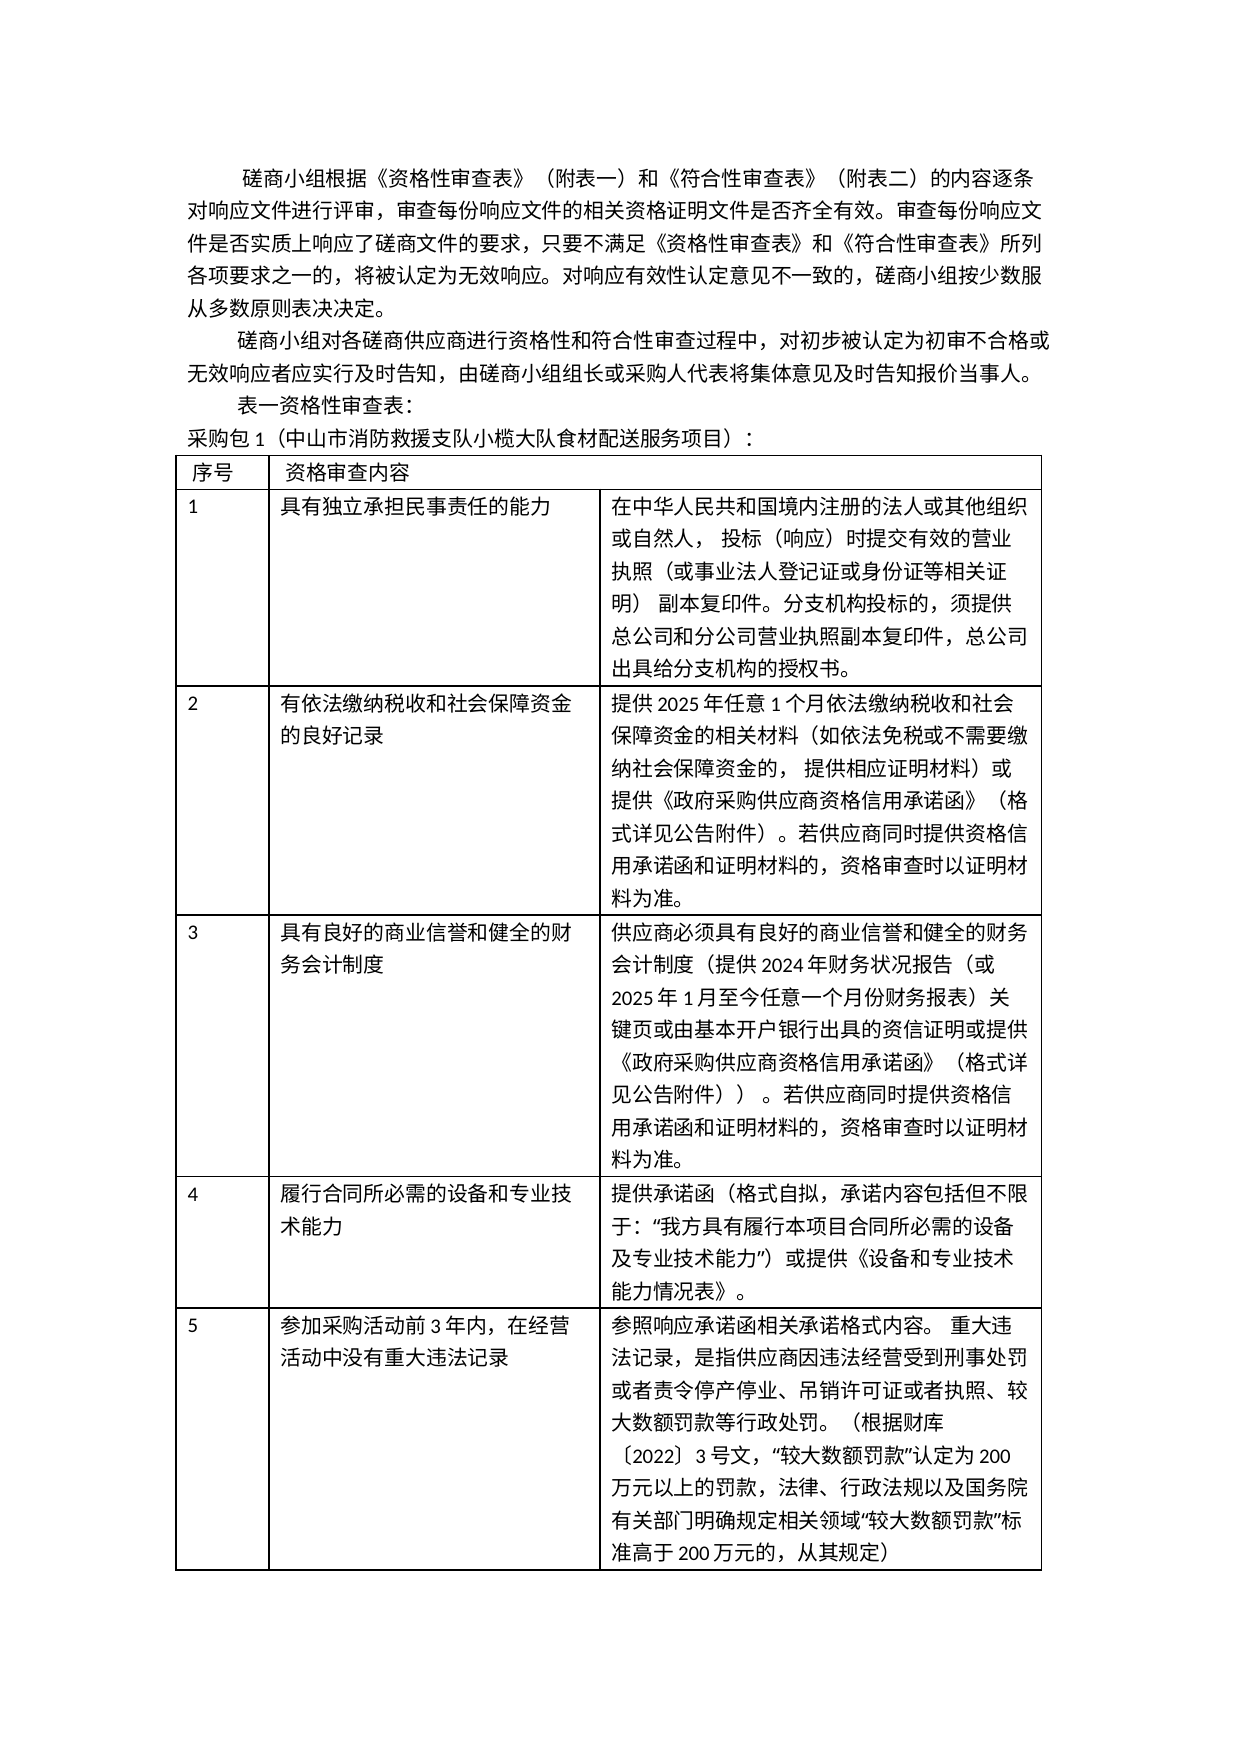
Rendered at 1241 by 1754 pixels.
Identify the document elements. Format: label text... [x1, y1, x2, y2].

table_header 资格审查内容 [270, 456, 1041, 488]
table_cell 1 [177, 490, 268, 685]
table_cell 2 [177, 687, 268, 914]
table_header 序号 [177, 456, 268, 488]
table_cell 4 [177, 1177, 268, 1307]
table_cell 供应商必须具有良好的商业信誉和健全的财务会计制度（提供2024年财务状况报告（或2025年1月至今任意一个月份财务报表）关键页或由基本开户银行出具的资信证明或提供《政府采购供应商资格信用承诺函》（格式详见公告附件）） 。若供应商同时提供资格信用承诺函和证明材料的，资格审查时以证明材料为准。 [601, 916, 1041, 1176]
table_cell 参加采购活动前3年内，在经营活动中没有重大违法记录 [270, 1309, 599, 1569]
table_cell 提供2025年任意1个月依法缴纳税收和社会保障资金的相关材料（如依法免税或不需要缴纳社会保障资金的， 提供相应证明材料）或提供《政府采购供应商资格信用承诺函》（格式详见公告附件）。若供应商同时提供资格信用承诺函和证明材料的，资格审查时以证明材料为准。 [601, 687, 1041, 914]
table_cell 履行合同所必需的设备和专业技术能力 [270, 1177, 599, 1307]
table_cell 具有独立承担民事责任的能力 [270, 490, 599, 685]
table_cell 有依法缴纳税收和社会保障资金的良好记录 [270, 687, 599, 914]
table_cell 5 [177, 1309, 268, 1569]
table_cell 在中华人民共和国境内注册的法人或其他组织或自然人， 投标（响应）时提交有效的营业执照（或事业法人登记证或身份证等相关证明） 副本复印件。分支机构投标的，须提供总公司和分公司营业执照副本复印件，总公司出具给分支机构的授权书。 [601, 490, 1041, 685]
text 磋商小组根据《资格性审查表》（附表一）和《符合性审查表》（附表二）的内容逐条对响应文件进行评审，审查每份响应文件的相关资格证明文件是否齐全有效。审查每份响应文件是否实质上响应了磋商文件的要求，只要不满足《资格性审查表》和《符合性审查表》所列各项要求之一的，将被认定为无效响应。对响应有效性认定意见不一致的，磋商小组按少数服从多数原则表决决定。 [187, 162, 1053, 324]
text 磋商小组对各磋商供应商进行资格性和符合性审查过程中，对初步被认定为初审不合格或无效响应者应实行及时告知，由磋商小组组长或采购人代表将集体意见及时告知报价当事人。 [187, 324, 1053, 389]
table_cell 具有良好的商业信誉和健全的财务会计制度 [270, 916, 599, 1176]
text 采购包1（中山市消防救援支队小榄大队食材配送服务项目）： [187, 422, 1053, 454]
text 表一资格性审查表： [187, 389, 1053, 422]
table_cell 提供承诺函（格式自拟，承诺内容包括但不限于：“我方具有履行本项目合同所必需的设备及专业技术能力”）或提供《设备和专业技术能力情况表》。 [601, 1177, 1041, 1307]
table_cell 参照响应承诺函相关承诺格式内容。 重大违法记录，是指供应商因违法经营受到刑事处罚或者责令停产停业、吊销许可证或者执照、较大数额罚款等行政处罚。（根据财库〔2022〕3号文，“较大数额罚款”认定为200万元以上的罚款，法律、行政法规以及国务院有关部门明确规定相关领域“较大数额罚款”标准高于200万元的，从其规定） [601, 1309, 1041, 1569]
table_cell 3 [177, 916, 268, 1176]
